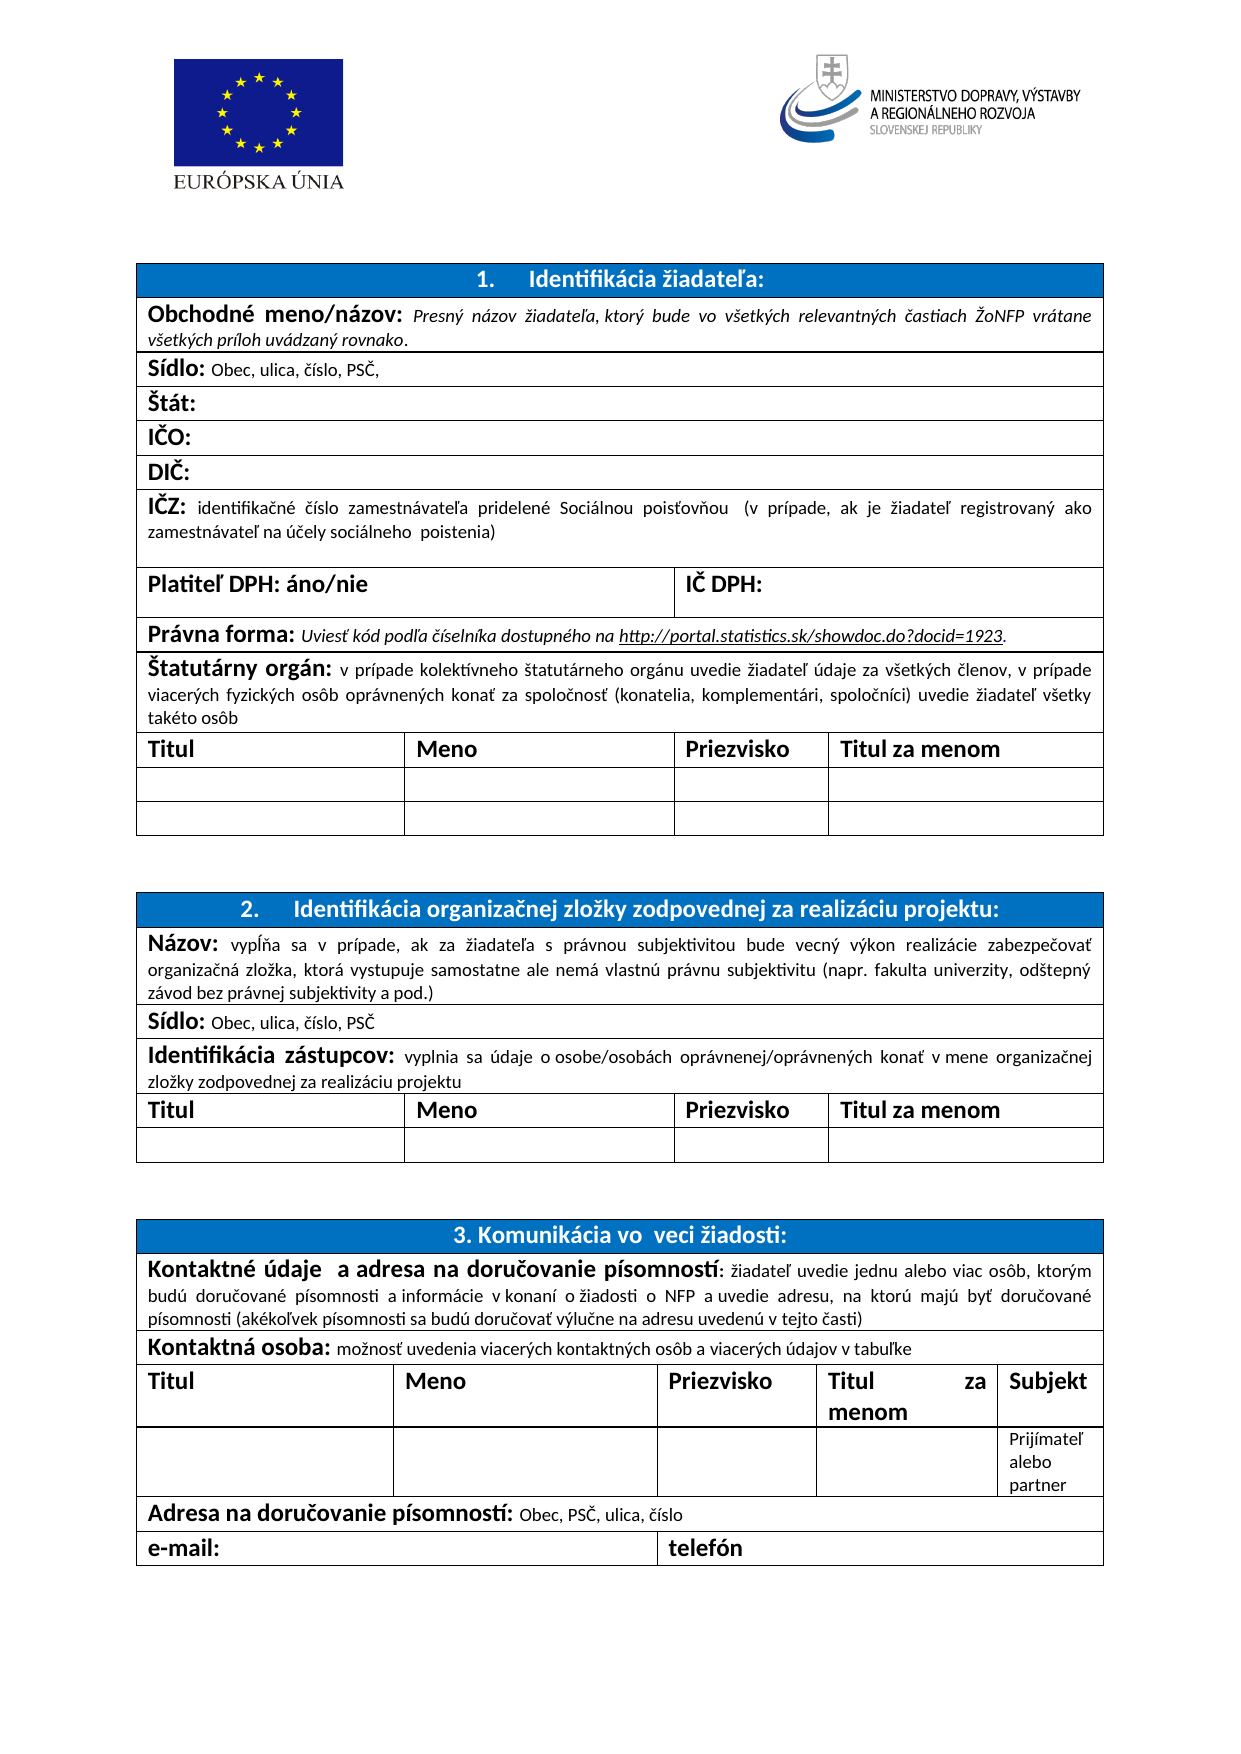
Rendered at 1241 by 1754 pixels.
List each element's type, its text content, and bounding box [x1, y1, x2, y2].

table_cell Meno [405, 1094, 674, 1127]
table_cell [817, 1428, 997, 1496]
table_cell Titul za menom [817, 1365, 997, 1426]
table_cell Identifikácia zástupcov: vyplnia sa údaje o osobe/osobách oprávnenej/oprávnených konať v mene organizačnej zložky zodpovednej za realizáciu projektu [137, 1039, 1103, 1093]
table_cell [829, 1128, 1103, 1162]
table_cell [829, 802, 1103, 835]
table_cell Titul [137, 733, 404, 767]
table_cell Titul [137, 1365, 393, 1426]
table_cell Priezvisko [658, 1365, 816, 1426]
table_cell e-mail: [137, 1532, 657, 1565]
table_cell [137, 1428, 393, 1496]
table_header 2. Identifikácia organizačnej zložky zodpovednej za realizáciu projektu: [137, 893, 1103, 927]
table_cell Štát: [137, 387, 1103, 420]
table_cell Prijímateľ alebo partner [998, 1428, 1103, 1496]
table_cell [394, 1428, 657, 1496]
table_cell Právna forma: Uviesť kód podľa číselníka dostupného na http://portal.statistics.sk/showdoc.do?docid=1923. [137, 618, 1103, 651]
table_cell Štatutárny orgán: v prípade kolektívneho štatutárneho orgánu uvedie žiadateľ údaje za všetkých členov, v prípade viacerých fyzických osôb oprávnených konať za spoločnosť (konatelia, komplementári, spoločníci) uvedie žiadateľ všetky takéto osôb [137, 653, 1103, 732]
table_cell [137, 1128, 404, 1162]
table_cell [829, 768, 1103, 801]
table_cell Titul za menom [829, 1094, 1103, 1127]
table_cell Titul [137, 1094, 404, 1127]
table_cell Platiteľ DPH: áno/nie [137, 568, 674, 617]
table_cell IČ DPH: [675, 568, 1103, 617]
table_cell Sídlo: Obec, ulica, číslo, PSČ [137, 1005, 1103, 1038]
table_cell [405, 802, 674, 835]
table_cell [675, 802, 828, 835]
table_cell Obchodné meno/názov: Presný názov žiadateľa, ktorý bude vo všetkých relevantných častiach ŽoNFP vrátane všetkých príloh uvádzaný rovnako. [137, 298, 1103, 351]
table_cell [137, 802, 404, 835]
table_cell telefón [658, 1532, 1103, 1565]
table_cell IČO: [137, 421, 1103, 454]
table_cell DIČ: [137, 456, 1103, 489]
picture [771, 47, 1085, 155]
table_cell Titul za menom [829, 733, 1103, 767]
table_header 1. Identifikácia žiadateľa: [137, 264, 1103, 297]
table_cell [658, 1428, 816, 1496]
table_cell Priezvisko [675, 1094, 828, 1127]
table_cell Meno [394, 1365, 657, 1426]
table_cell [405, 1128, 674, 1162]
picture [173, 59, 344, 189]
table_header 3. Komunikácia vo veci žiadosti: [137, 1220, 1103, 1253]
table_cell Priezvisko [675, 733, 828, 767]
table_cell [675, 1128, 828, 1162]
table_cell Kontaktná osoba: možnosť uvedenia viacerých kontaktných osôb a viacerých údajov v tabuľke [137, 1331, 1103, 1364]
table_cell [137, 768, 404, 801]
table_cell Subjekt [998, 1365, 1103, 1426]
table_cell Kontaktné údaje a adresa na doručovanie písomností: žiadateľ uvedie jednu alebo viac osôb, ktorým budú doručované písomnosti a informácie v konaní o žiadosti o NFP a uvedie adresu, na ktorú majú byť doručované písomnosti (akékoľvek písomnosti sa budú doručovať výlučne na adresu uvedenú v tejto časti) [137, 1254, 1103, 1330]
table_cell Meno [405, 733, 674, 767]
table_cell [405, 768, 674, 801]
table_cell Názov: vypĺňa sa v prípade, ak za žiadateľa s právnou subjektivitou bude vecný výkon realizácie zabezpečovať organizačná zložka, ktorá vystupuje samostatne ale nemá vlastnú právnu subjektivitu (napr. fakulta univerzity, odštepný závod bez právnej subjektivity a pod.) [137, 928, 1103, 1004]
table_cell Sídlo: Obec, ulica, číslo, PSČ, [137, 353, 1103, 386]
table_cell [675, 768, 828, 801]
table_cell IČZ: identifikačné číslo zamestnávateľa pridelené Sociálnou poisťovňou (v prípade, ak je žiadateľ registrovaný ako zamestnávateľ na účely sociálneho poistenia) [137, 490, 1103, 567]
table_cell Adresa na doručovanie písomností: Obec, PSČ, ulica, číslo [137, 1497, 1103, 1531]
